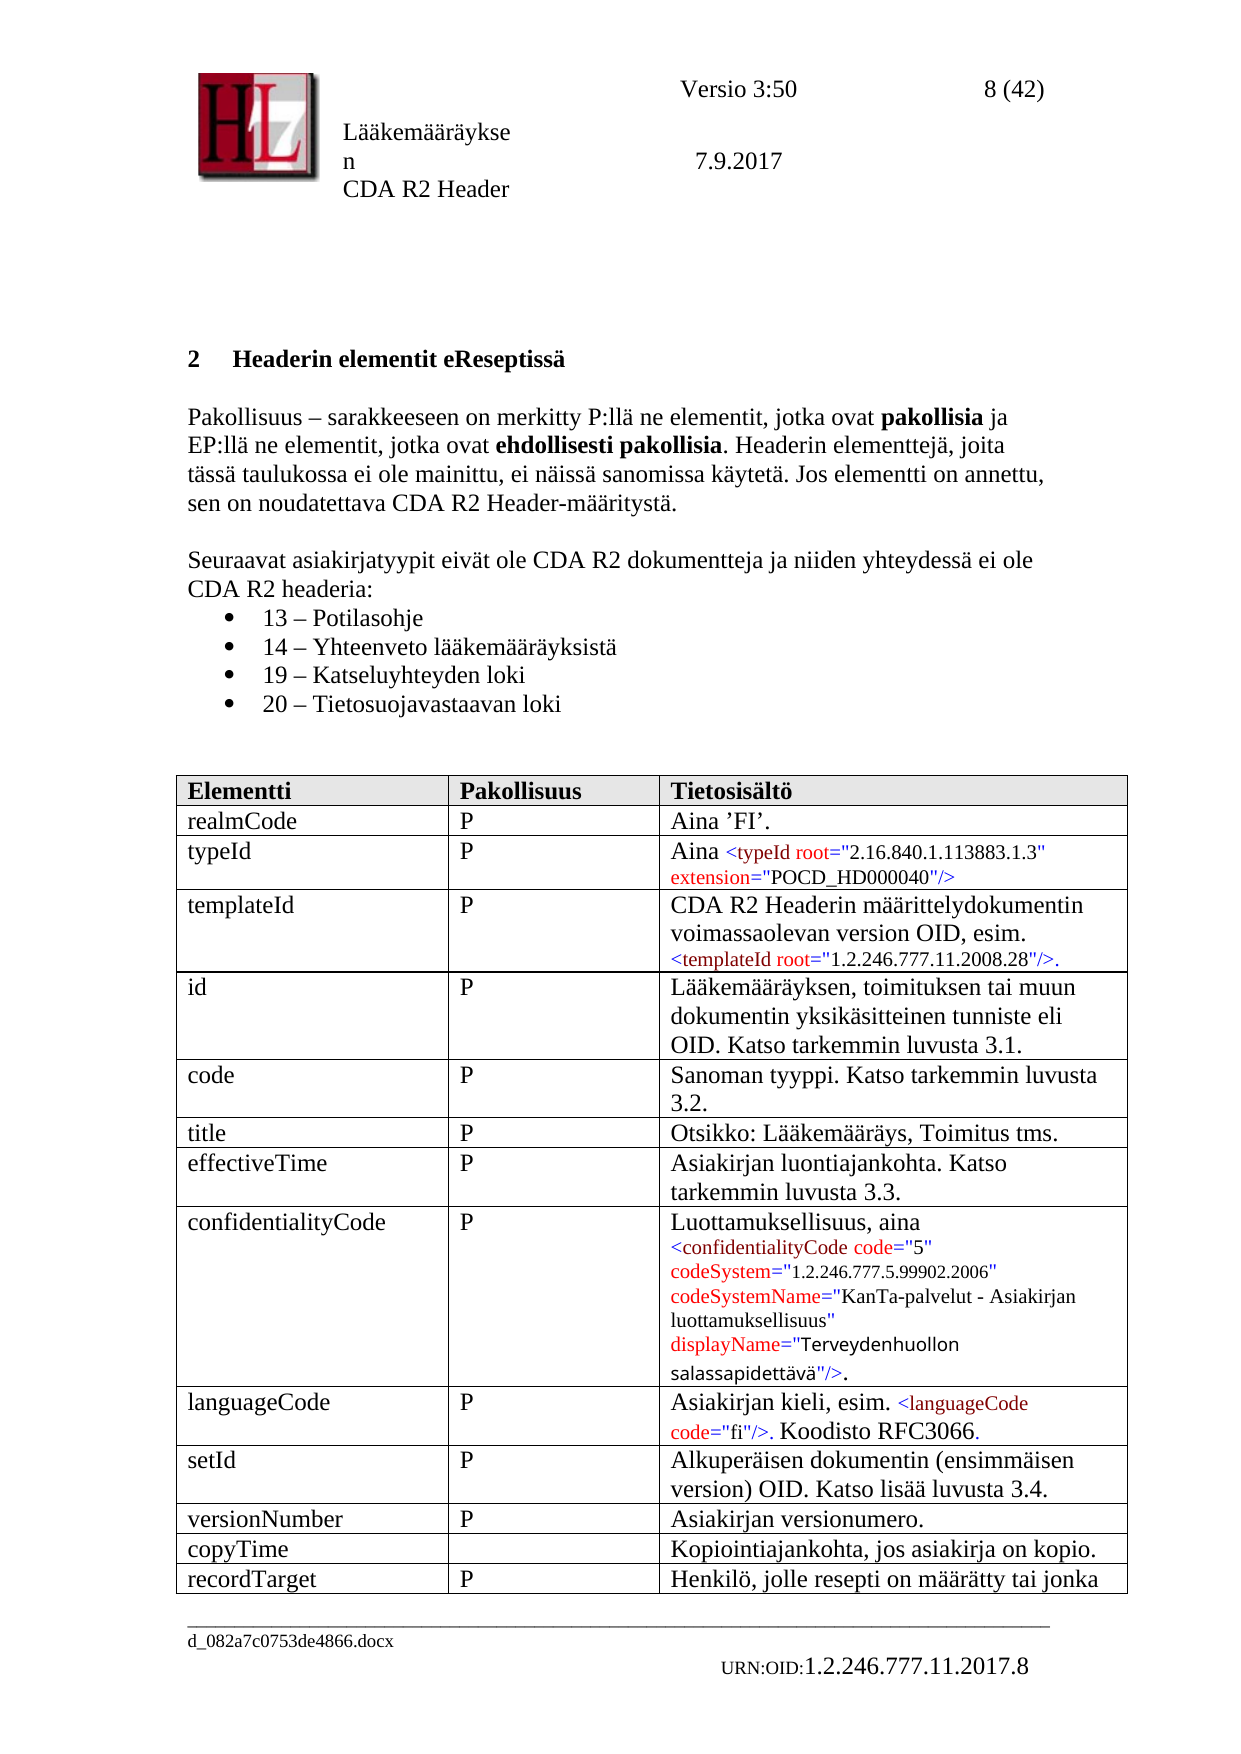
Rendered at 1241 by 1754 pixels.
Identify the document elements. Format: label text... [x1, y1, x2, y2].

table_cell Lääkemääräyksen, toimituksen tai muun dokumentin yksikäsitteinen tunniste eli OID. Katso tarkemmin luvusta 3.1. [660, 973, 1127, 1059]
table_cell Asiakirjan kieli, esim. <languageCode code="fi"/>. Koodisto RFC3066. [660, 1387, 1127, 1444]
list 14 – Yhteenveto lääkemääräyksistä [225, 632, 1053, 660]
list 20 – Tietosuojavastaavan loki [225, 689, 1053, 718]
text Seuraavat asiakirjatyypit eivät ole CDA R2 dokumentteja ja niiden yhteydessä ei ole CDA R2 headeria: [187, 545, 1053, 603]
table_cell Asiakirjan versionumero. [660, 1504, 1127, 1533]
table_cell copyTime [177, 1534, 448, 1563]
table_cell P [449, 1564, 659, 1592]
table_cell templateId [177, 890, 448, 971]
table_cell effectiveTime [177, 1148, 448, 1206]
table_cell code [177, 1060, 448, 1117]
table_cell P [449, 890, 659, 971]
table_cell P [449, 836, 659, 889]
table_cell Aina <typeId root="2.16.840.1.113883.1.3" extension="POCD_HD000040"/> [660, 836, 1127, 889]
table_cell Otsikko: Lääkemääräys, Toimitus tms. [660, 1118, 1127, 1147]
table_cell Asiakirjan luontiajankohta. Katso tarkemmin luvusta 3.3. [660, 1148, 1127, 1206]
subtitle Headerin elementit eReseptissä [187, 344, 1053, 373]
table_cell Aina ’FI’. [660, 806, 1127, 835]
table_cell Henkilö, jolle resepti on määrätty tai jonka reseptiin toimitus on tehty. Katso tarkemmin luvusta 3.6. [660, 1564, 1127, 1592]
table_cell P [449, 806, 659, 835]
table_cell Alkuperäisen dokumentin (ensimmäisen version) OID. Katso lisää luvusta 3.4. [660, 1446, 1127, 1503]
table_header Tietosisältö [660, 776, 1127, 805]
table_cell title [177, 1118, 448, 1147]
table_cell versionNumber [177, 1504, 448, 1533]
table_cell P [449, 973, 659, 1059]
table_cell setId [177, 1446, 448, 1503]
table_cell id [177, 973, 448, 1059]
table_cell [449, 1534, 659, 1563]
table_cell P [449, 1504, 659, 1533]
text Pakollisuus – sarakkeeseen on merkitty P:llä ne elementit, jotka ovat pakollisia ja EP:llä ne elementit, jotka ovat ehdollisesti pakollisia. Headerin elementtejä, joita tässä taulukossa ei ole mainittu, ei näissä sanomissa käytetä. Jos elementti on annettu, sen on noudatettava CDA R2 Header-määritystä. [187, 402, 1053, 517]
table_header Elementti [177, 776, 448, 805]
table_cell confidentialityCode [177, 1207, 448, 1386]
picture [198, 73, 321, 182]
list 13 – Potilasohje [225, 603, 1053, 632]
table_cell P [449, 1446, 659, 1503]
table_cell typeId [177, 836, 448, 889]
table_cell P [449, 1207, 659, 1386]
table_cell Kopiointiajankohta, jos asiakirja on kopio. [660, 1534, 1127, 1563]
table_cell P [449, 1060, 659, 1117]
table_cell recordTarget [177, 1564, 448, 1592]
table_cell P [449, 1118, 659, 1147]
table_cell CDA R2 Headerin määrittelydokumentin voimassaolevan version OID, esim. <templateId root="1.2.246.777.11.2008.28"/>. [660, 890, 1127, 971]
table_cell realmCode [177, 806, 448, 835]
list 19 – Katseluyhteyden loki [225, 660, 1053, 689]
table_header Pakollisuus [449, 776, 659, 805]
table_cell P [449, 1387, 659, 1444]
table_cell Sanoman tyyppi. Katso tarkemmin luvusta 3.2. [660, 1060, 1127, 1117]
table_cell P [449, 1148, 659, 1206]
table_cell languageCode [177, 1387, 448, 1444]
table_cell Luottamuksellisuus, aina <confidentialityCode code="5" codeSystem="1.2.246.777.5.99902.2006" codeSystemName="KanTa-palvelut - Asiakirjan luottamuksellisuus" displayName="Terveydenhuollon salassapidettävä"/>. [660, 1207, 1127, 1386]
